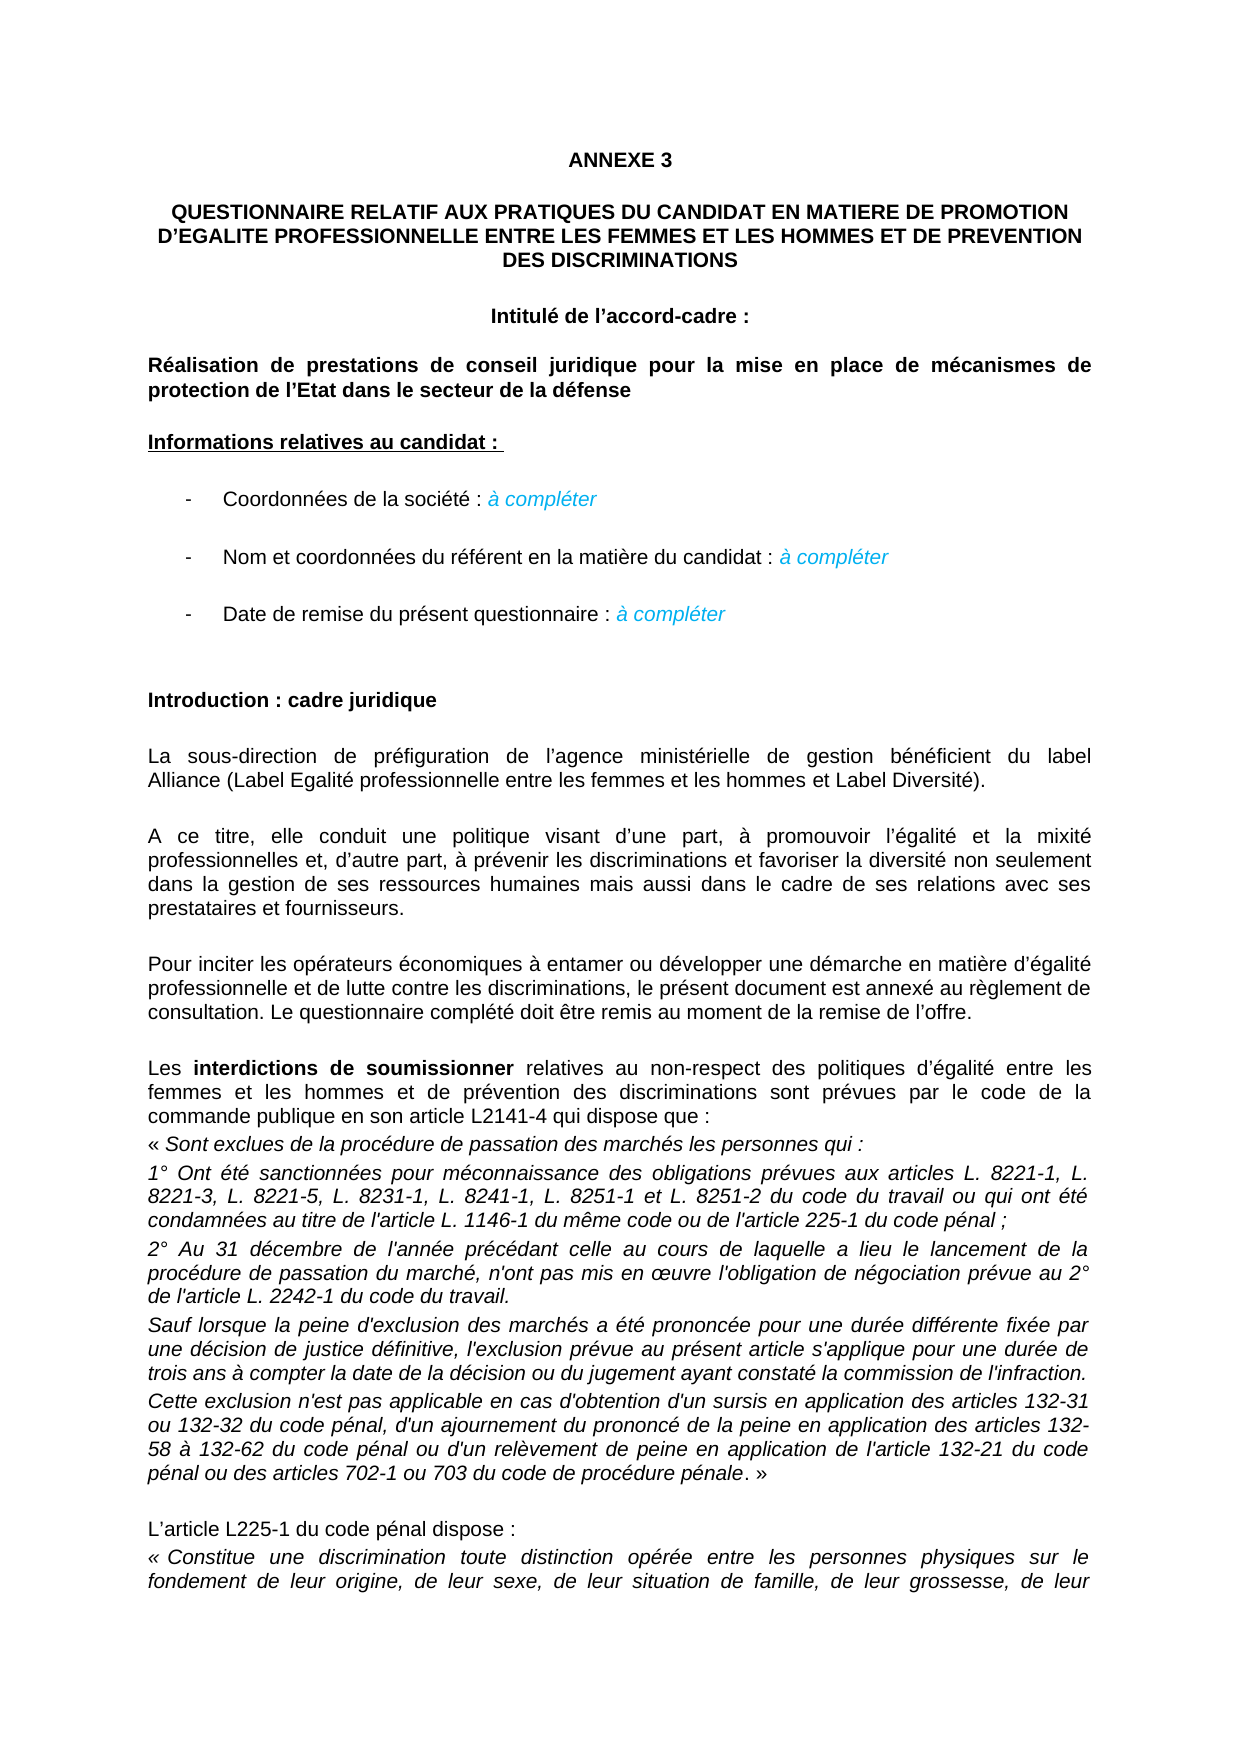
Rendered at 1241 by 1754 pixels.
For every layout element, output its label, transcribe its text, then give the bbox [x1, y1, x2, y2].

text La sous-direction de préfiguration de l’agence ministérielle de gestion bénéficient du label Alliance (Label Egalité professionnelle entre les femmes et les hommes et Label Diversité). [148, 744, 1093, 792]
list Coordonnées de la société : à compléter [185, 486, 1093, 512]
text L’article L225-1 du code pénal dispose : [148, 1517, 1093, 1541]
text Les interdictions de soumissionner relatives au non-respect des politiques d’égalité entre les femmes et les hommes et de prévention des discriminations sont prévues par le code de la commande publique en son article L2141-4 qui dispose que : [148, 1056, 1093, 1128]
text Introduction : cadre juridique [148, 687, 1093, 711]
text Sauf lorsque la peine d'exclusion des marchés a été prononcée pour une durée différente fixée par une décision de justice définitive, l'exclusion prévue au présent article s'applique pour une durée de trois ans à compter la date de la décision ou du jugement ayant constaté la commission de l'infraction. [148, 1312, 1093, 1384]
list Nom et coordonnées du référent en la matière du candidat : à compléter [185, 544, 1093, 569]
text Pour inciter les opérateurs économiques à entamer ou développer une démarche en matière d’égalité professionnelle et de lutte contre les discriminations, le présent document est annexé au règlement de consultation. Le questionnaire complété doit être remis au moment de la remise de l’offre. [148, 952, 1093, 1024]
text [148, 1545, 1093, 1593]
text Informations relatives au candidat : [148, 430, 1093, 454]
text 1° Ont été sanctionnées pour méconnaissance des obligations prévues aux articles L. 8221-1, L. 8221-3, L. 8221-5, L. 8231-1, L. 8241-1, L. 8251-1 et L. 8251-2 du code du travail ou qui ont été condamnées au titre de l'article L. 1146-1 du même code ou de l'article 225-1 du code pénal ; [148, 1160, 1093, 1232]
text 2° Au 31 décembre de l'année précédant celle au cours de laquelle a lieu le lancement de la procédure de passation du marché, n'ont pas mis en œuvre l'obligation de négociation prévue au 2° de l'article L. 2242-1 du code du travail. [148, 1236, 1093, 1308]
list Date de remise du présent questionnaire : à compléter [185, 602, 1093, 627]
text A ce titre, elle conduit une politique visant d’une part, à promouvoir l’égalité et la mixité professionnelles et, d’autre part, à prévenir les discriminations et favoriser la diversité non seulement dans la gestion de ses ressources humaines mais aussi dans le cadre de ses relations avec ses prestataires et fournisseurs. [148, 824, 1093, 920]
text « Sont exclues de la procédure de passation des marchés les personnes qui : [148, 1132, 1093, 1156]
text Réalisation de prestations de conseil juridique pour la mise en place de mécanismes de protection de l’Etat dans le secteur de la défense [148, 352, 1093, 402]
text Intitulé de l’accord-cadre : [148, 304, 1093, 328]
text ANNEXE 3 [148, 148, 1093, 172]
text Cette exclusion n'est pas applicable en cas d'obtention d'un sursis en application des articles 132-31 ou 132-32 du code pénal, d'un ajournement du prononcé de la peine en application des articles 132-58 à 132-62 du code pénal ou d'un relèvement de peine en application de l'article 132-21 du code pénal ou des articles 702-1 ou 703 du code de procédure pénale. » [148, 1388, 1093, 1484]
text QUESTIONNAIRE RELATIF AUX PRATIQUES DU CANDIDAT EN MATIERE DE PROMOTION D’EGALITE PROFESSIONNELLE ENTRE LES FEMMES ET LES HOMMES ET DE PREVENTION DES DISCRIMINATIONS [148, 200, 1093, 272]
